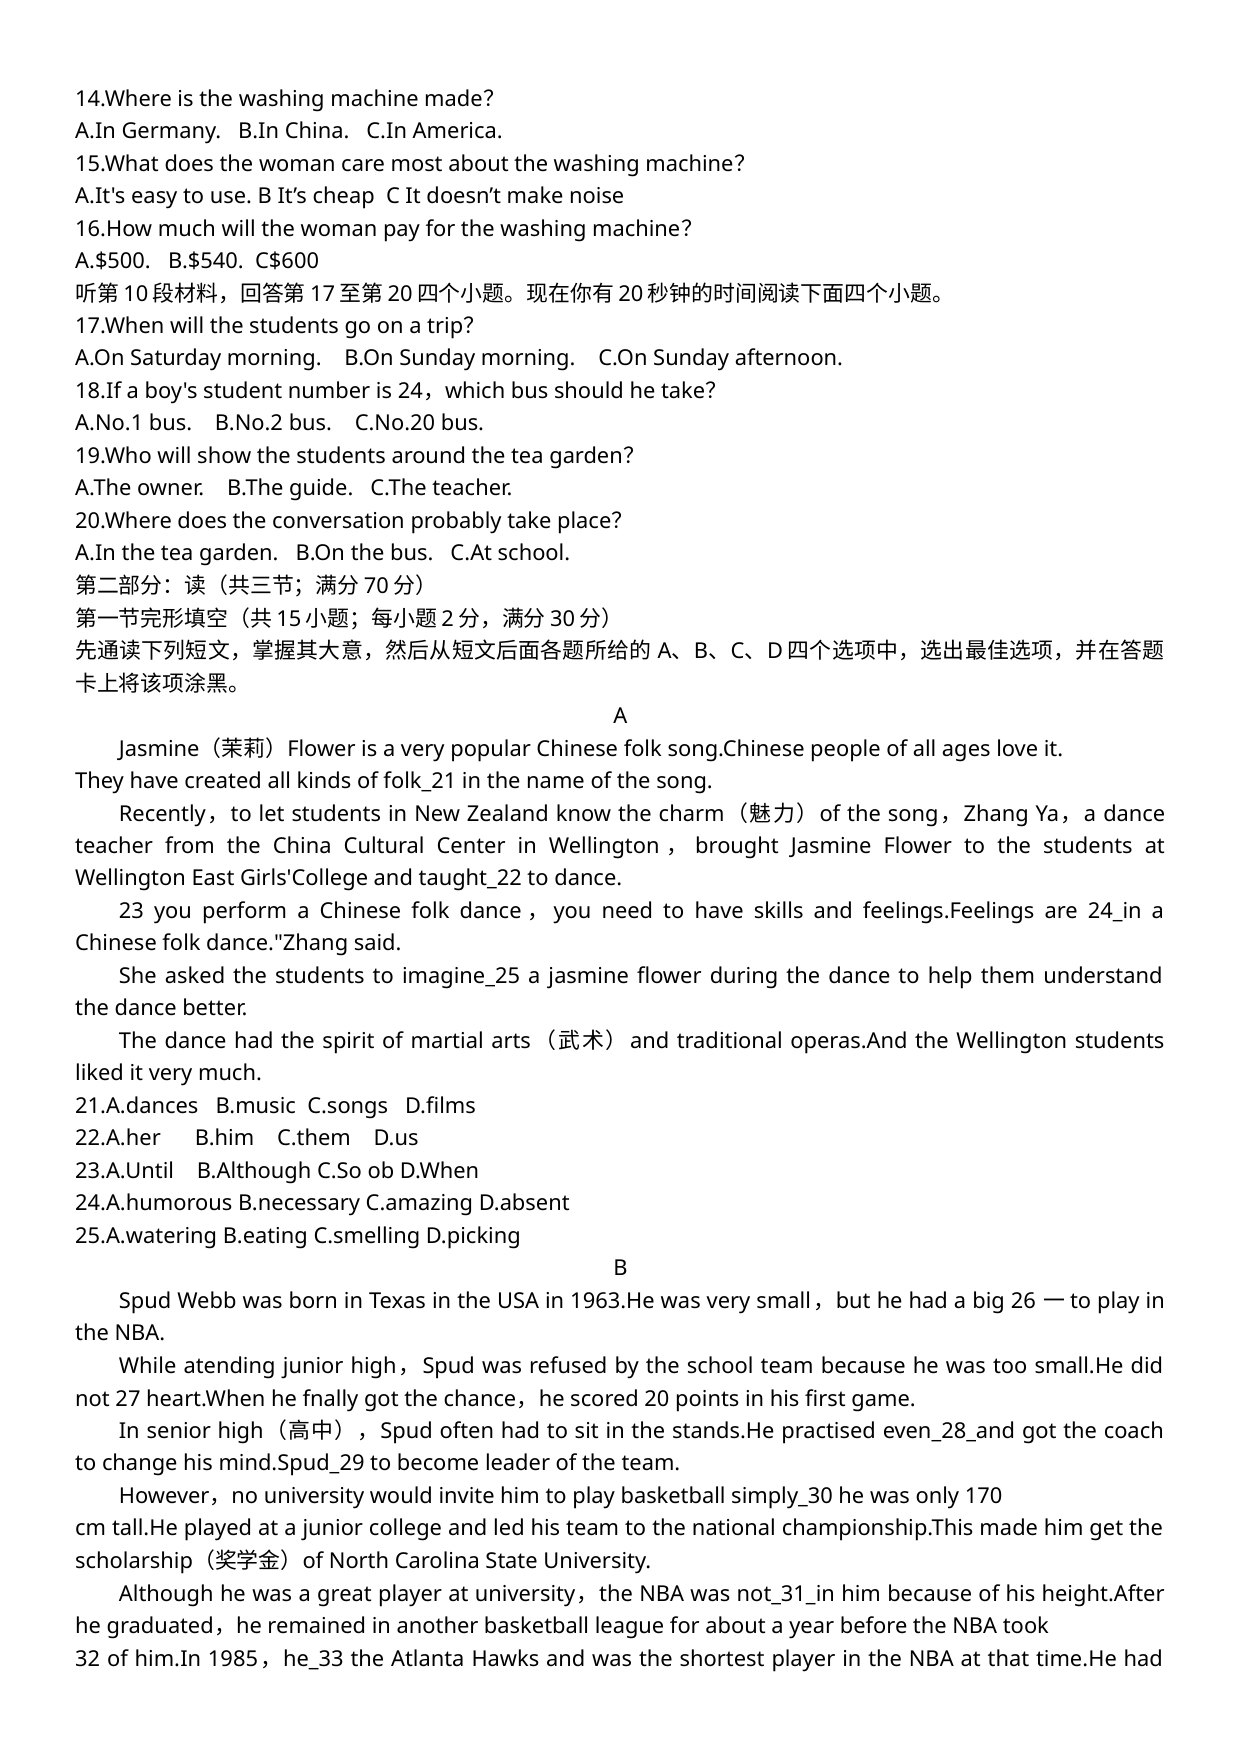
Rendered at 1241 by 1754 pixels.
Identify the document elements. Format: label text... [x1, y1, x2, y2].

text 15.What does the woman care most about the washing machine？ [75, 146, 1165, 178]
text 24.A.humorous B.necessary C.amazing D.absent [75, 1186, 1165, 1218]
text B [75, 1251, 1165, 1283]
text A.No.1 bus. B.No.2 bus. C.No.20 bus. [75, 406, 1165, 438]
text Although he was a great player at university，the NBA was not_31_in him because of his height.After he graduated，he remained in another basketball league for about a year before the NBA took [75, 1576, 1165, 1641]
text While atending junior high，Spud was refused by the school team because he was too small.He did not 27 heart.When he fnally got the chance，he scored 20 points in his first game. [75, 1348, 1165, 1413]
text She asked the students to imagine_25 a jasmine flower during the dance to help them understand the dance better. [75, 958, 1165, 1023]
text They have created all kinds of folk_21 in the name of the song. [75, 763, 1165, 796]
text 第二部分：读（共三节；满分70分） [75, 568, 1165, 601]
text 21.A.dances B.music C.songs D.films [75, 1088, 1165, 1121]
text 14.Where is the washing machine made？ [75, 81, 1165, 113]
text 19.Who will show the students around the tea garden？ [75, 438, 1165, 471]
text 20.Where does the conversation probably take place？ [75, 503, 1165, 536]
text Jasmine（茉莉）Flower is a very popular Chinese folk song.Chinese people of all ages love it. [75, 731, 1165, 763]
text A.On Saturday morning. B.On Sunday morning. C.On Sunday afternoon. [75, 341, 1165, 373]
text Recently，to let students in New Zealand know the charm（魅力）of the song，Zhang Ya，a dance teacher from the China Cultural Center in Wellington，brought Jasmine Flower to the students at Wellington East Girls'College and taught_22 to dance. [75, 796, 1165, 893]
text A.It's easy to use. B It’s cheap C It doesn’t make noise [75, 178, 1165, 211]
text 23 you perform a Chinese folk dance，you need to have skills and feelings.Feelings are 24_in a Chinese folk dance."Zhang said. [75, 893, 1165, 958]
text A [75, 698, 1165, 731]
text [75, 1641, 1165, 1673]
text Spud Webb was born in Texas in the USA in 1963.He was very small，but he had a big 26 一to play in the NBA. [75, 1283, 1165, 1348]
text However，no university would invite him to play basketball simply_30 he was only 170 [75, 1478, 1165, 1511]
text 第一节完形填空（共15小题；每小题2分，满分30分） [75, 601, 1165, 633]
text In senior high（高中），Spud often had to sit in the stands.He practised even_28_and got the coach to change his mind.Spud_29 to become leader of the team. [75, 1413, 1165, 1478]
text A.In Germany. B.In China. C.In America. [75, 113, 1165, 146]
text 23.A.Until B.Although C.So ob D.When [75, 1153, 1165, 1186]
text 听第10段材料，回答第17至第20四个小题。现在你有20秒钟的时间阅读下面四个小题。 [75, 276, 1165, 308]
text 22.A.her B.him C.them D.us [75, 1121, 1165, 1153]
text A.$500. B.$540. C$600 [75, 243, 1165, 276]
text A.In the tea garden. B.On the bus. C.At school. [75, 536, 1165, 568]
text A.The owner. B.The guide. C.The teacher. [75, 471, 1165, 503]
text 16.How much will the woman pay for the washing machine？ [75, 211, 1165, 243]
text cm tall.He played at a junior college and led his team to the national championship.This made him get the scholarship（奖学金）of North Carolina State University. [75, 1511, 1165, 1576]
text 先通读下列短文，掌握其大意，然后从短文后面各题所给的A、B、C、D四个选项中，选出最佳选项，并在答题卡上将该项涂黑。 [75, 633, 1165, 698]
text 17.When will the students go on a trip？ [75, 308, 1165, 341]
text The dance had the spirit of martial arts（武术）and traditional operas.And the Wellington students liked it very much. [75, 1023, 1165, 1088]
text 25.A.watering B.eating C.smelling D.picking [75, 1218, 1165, 1251]
text 18.If a boy's student number is 24，which bus should he take？ [75, 373, 1165, 406]
